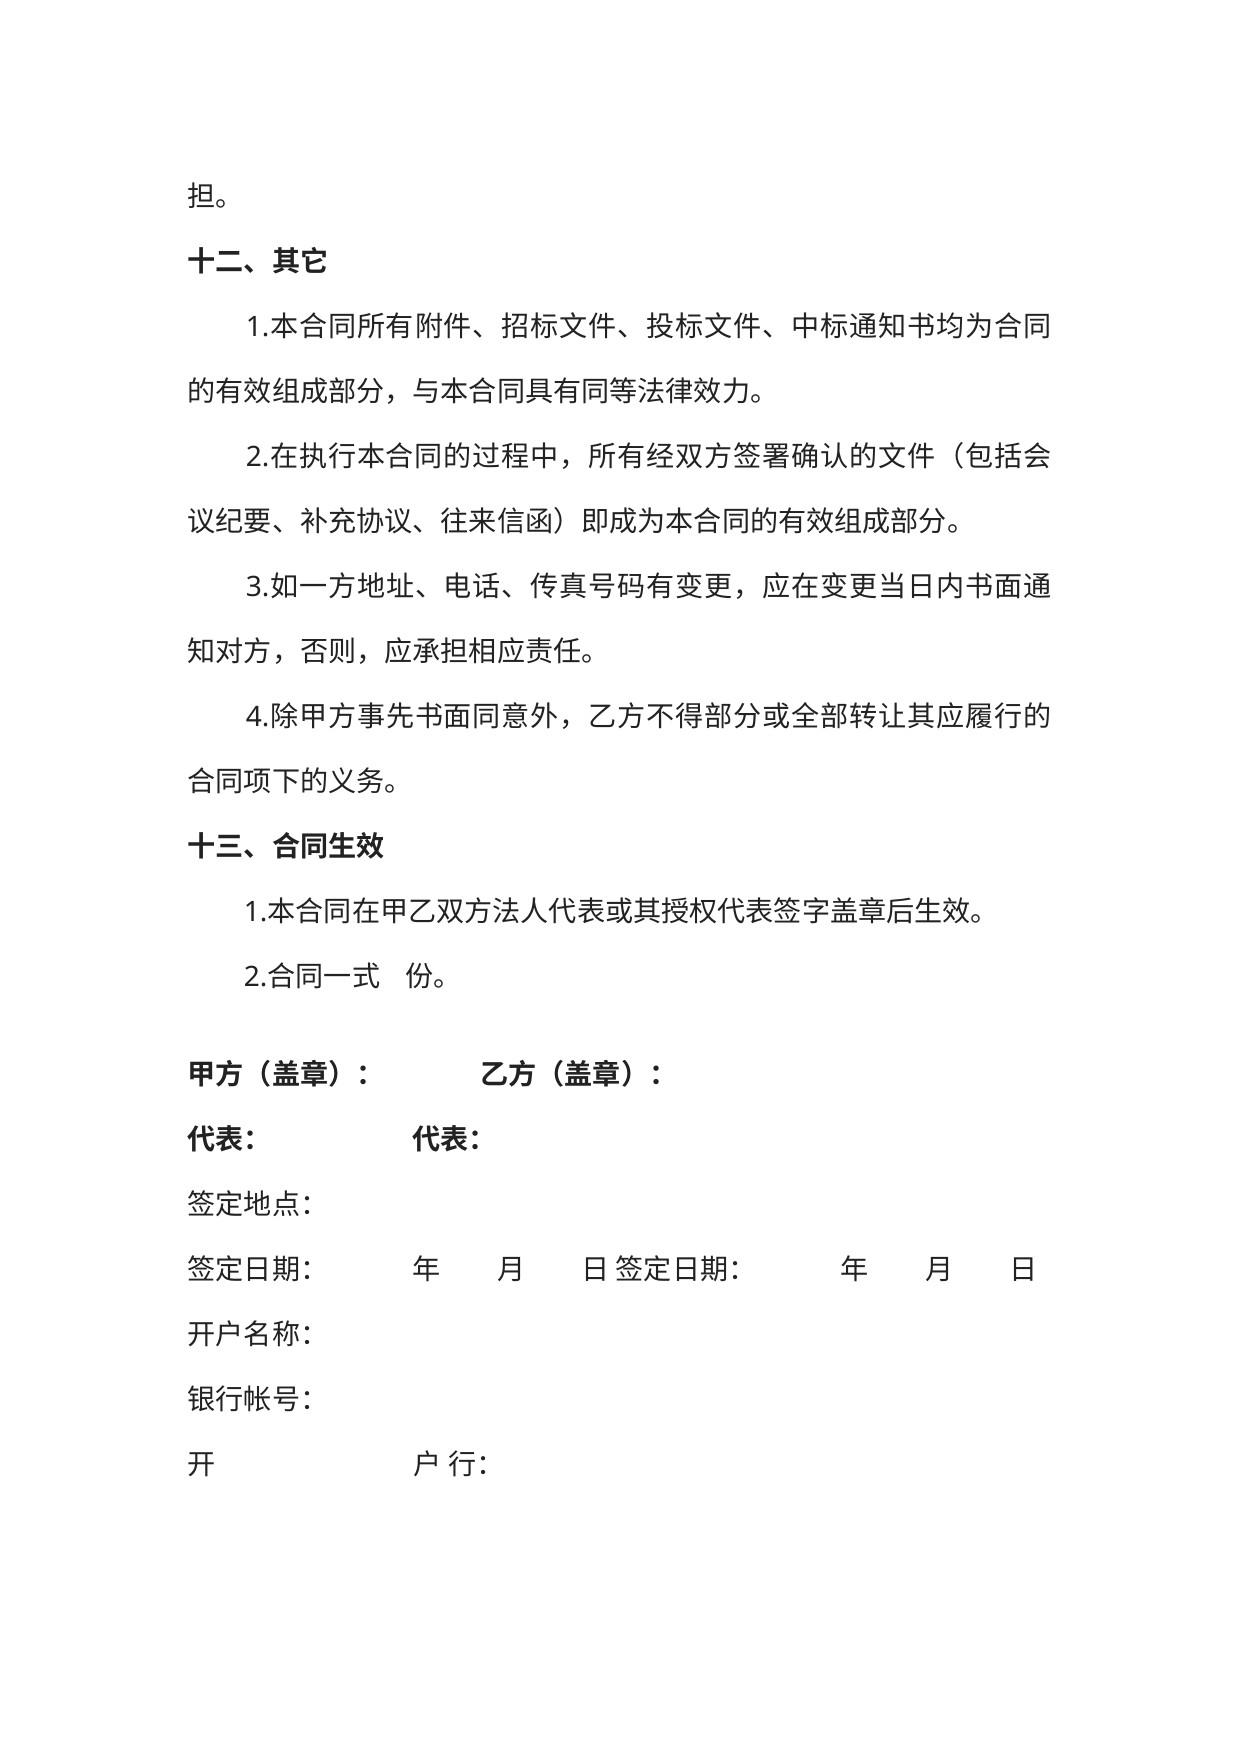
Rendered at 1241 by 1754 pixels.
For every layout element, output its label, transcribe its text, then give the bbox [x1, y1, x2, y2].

text 2.合同一式 份。 [187, 942, 1053, 1007]
text 十三、合同生效 [187, 812, 1053, 877]
text 1.本合同所有附件、招标文件、投标文件、中标通知书均为合同的有效组成部分，与本合同具有同等法律效力。 [187, 292, 1053, 422]
text 1.本合同在甲乙双方法人代表或其授权代表签字盖章后生效。 [187, 877, 1053, 942]
text 2.在执行本合同的过程中，所有经双方签署确认的文件（包括会议纪要、补充协议、往来信函）即成为本合同的有效组成部分。 [187, 422, 1053, 552]
text 十二、其它 [187, 227, 1053, 292]
text 甲方（盖章）： 乙方（盖章）： [187, 1039, 1053, 1104]
text 开 户 行： [187, 1429, 1053, 1494]
text 银行帐号： [187, 1364, 1053, 1429]
text 4.除甲方事先书面同意外，乙方不得部分或全部转让其应履行的合同项下的义务。 [187, 682, 1053, 812]
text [187, 162, 1053, 227]
text 签定日期： 年 月 日 签定日期： 年 月 日 [187, 1234, 1053, 1299]
text 签定地点： [187, 1169, 1053, 1234]
text 开户名称： [187, 1299, 1053, 1364]
text 3.如一方地址、电话、传真号码有变更，应在变更当日内书面通知对方，否则，应承担相应责任。 [187, 552, 1053, 682]
text 代表： 代表： [187, 1104, 1053, 1169]
